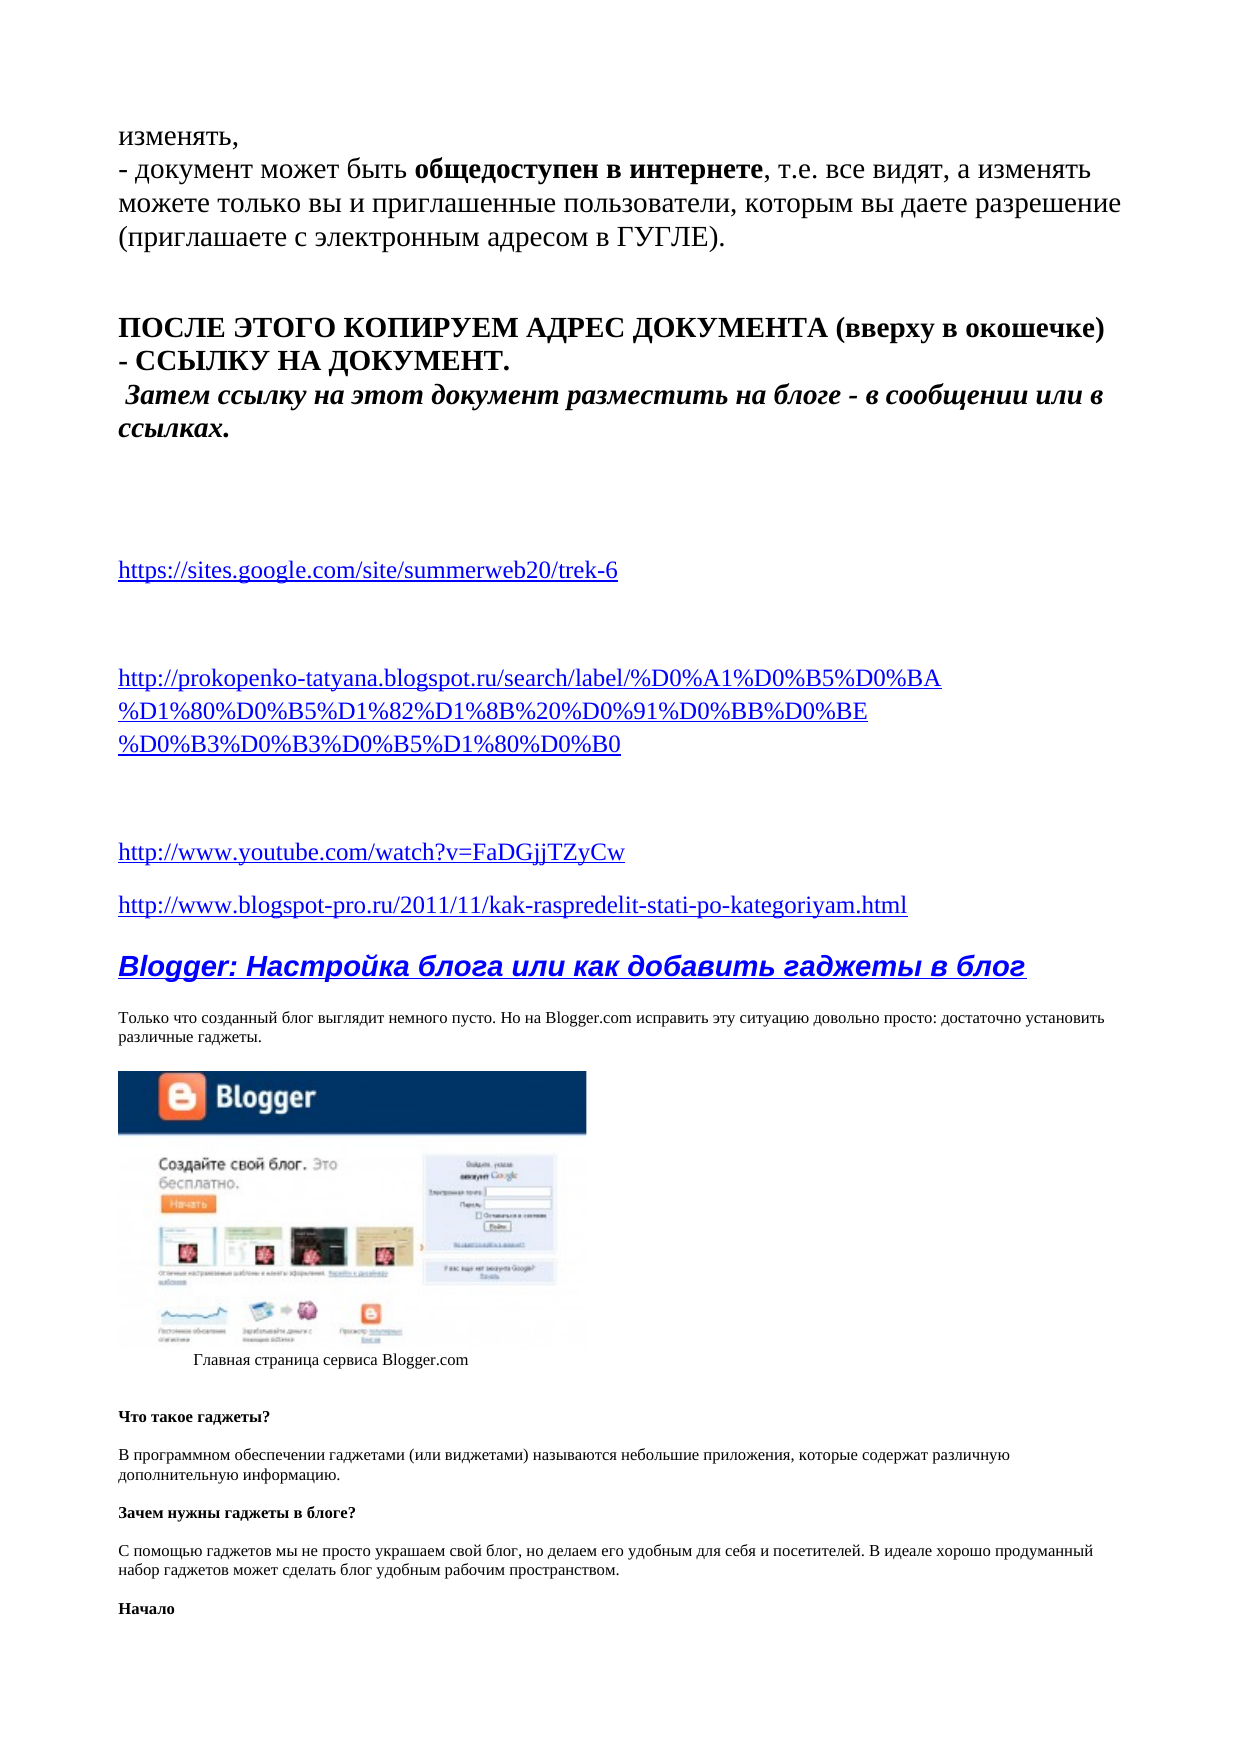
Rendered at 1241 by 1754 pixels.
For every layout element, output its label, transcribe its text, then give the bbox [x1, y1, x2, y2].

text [118, 1368, 1122, 1618]
text https://sites.google.com/site/summerweb20/trek-6 [118, 555, 1122, 584]
text http://www.youtube.com/watch?v=FaDGjjTZyCw [118, 837, 1122, 866]
text http://www.blogspot-pro.ru/2011/11/kak-raspredelit-stati-po-kategoriyam.html [118, 891, 1122, 919]
subtitle Blogger: Настройка блога или как добавить гаджеты в блог [118, 949, 1122, 982]
picture [118, 1071, 587, 1350]
text Только что созданный блог выглядит немного пусто. Но на Blogger.com исправить эту ситуацию довольно просто: достаточно установить различные гаджеты. [118, 988, 1122, 1046]
text ПОСЛЕ ЭТОГО КОПИРУЕМ АДРЕС ДОКУМЕНТА (вверху в окошечке) - ССЫЛКУ НА ДОКУМЕНТ. [118, 310, 1122, 377]
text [118, 118, 1122, 152]
text http://prokopenko-tatyana.blogspot.ru/search/label/%D0%A1%D0%B5%D0%BA%D1%80%D0%B5%D1%82%D1%8B%20%D0%91%D0%BB%D0%BE%D0%B3%D0%B3%D0%B5%D1%80%D0%B0 [118, 663, 1122, 758]
text - документ может быть общедоступен в интернете, т.е. все видят, а изменять можете только вы и приглашенные пользователи, которым вы даете разрешение (приглашаете с электронным адресом в ГУГЛЕ). [118, 152, 1122, 252]
text Главная страница сервиса Blogger.com [193, 1349, 1122, 1368]
text Затем ссылку на этот документ разместить на блоге - в сообщении или в ссылках. [118, 377, 1122, 444]
